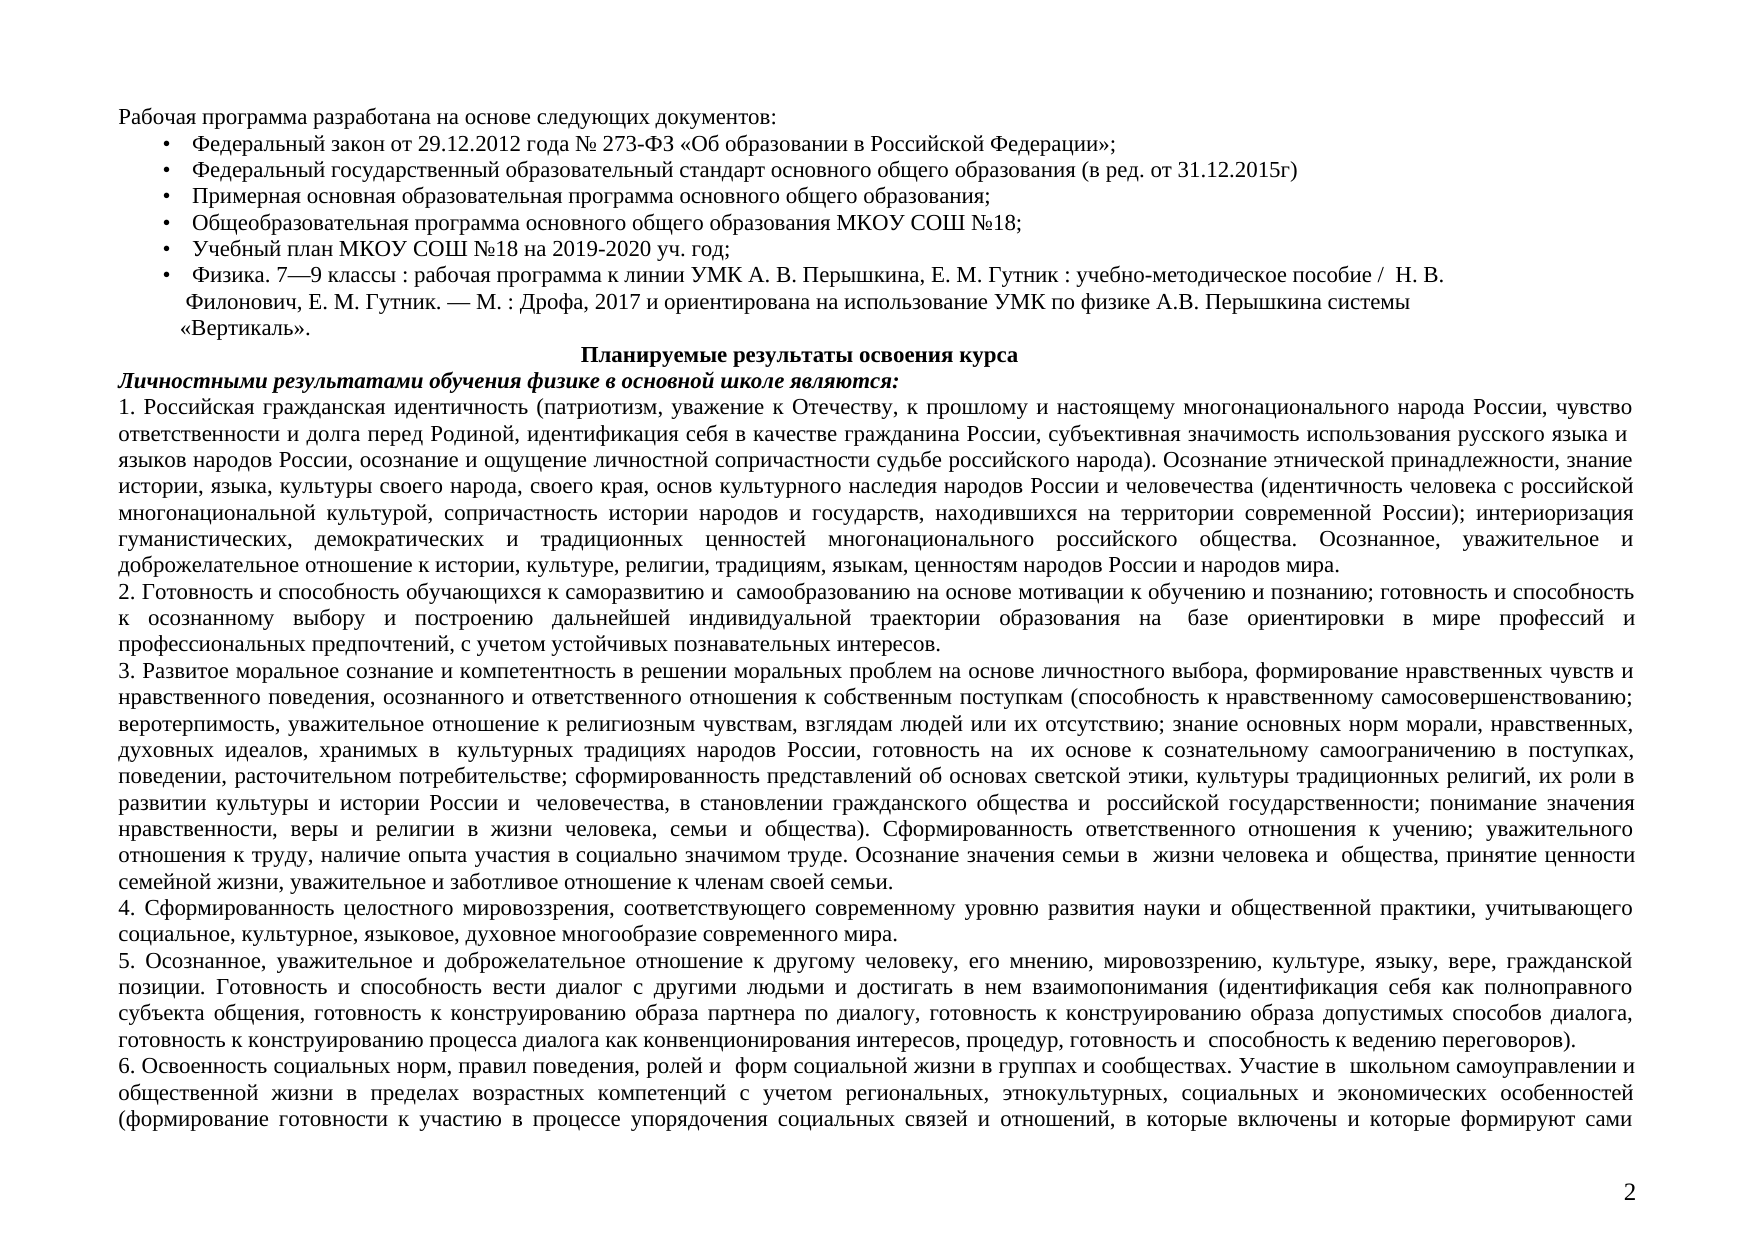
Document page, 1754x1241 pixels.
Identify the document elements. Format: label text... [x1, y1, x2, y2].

text «Вертикаль». [118, 314, 1636, 341]
text 1. Российская гражданская идентичность (патриотизм, уважение к Отечеству, к прошлому и настоящему многонационального народа России, чувство ответственности и долга перед Родиной, идентификация себя в качестве гражданина России, субъективная значимость использования русского языка и языков народов России, осознание и ощущение личностной сопричастности судьбе российского народа). Осознание этнической принадлежности, знание истории, языка, культуры своего народа, своего края, основ культурного наследия народов России и человечества (идентичность человека с российской многонациональной культурой, сопричастность истории народов и государств, находившихся на территории современной России); интериоризация гуманистических, демократических и традиционных ценностей многонационального российского общества. Осознанное, уважительное и доброжелательное отношение к истории, культуре, религии, традициям, языкам, ценностям народов России и народов мира. [118, 393, 1636, 578]
text Филонович, Е. М. Гутник. — М. : Дрофа, 2017 и ориентирована на использование УМК по физике А.В. Перышкина системы [118, 288, 1636, 314]
text • Учебный план МКОУ СОШ №18 на 2019-2020 уч. год; [118, 235, 1636, 262]
text 4. Сформированность целостного мировоззрения, соответствующего современному уровню развития науки и общественной практики, учитывающего социальное, культурное, языковое, духовное многообразие современного мира. [118, 894, 1636, 947]
text Планируемые результаты освоения курса [118, 341, 1636, 367]
text Рабочая программа разработана на основе следующих документов: [118, 103, 1636, 130]
text • Общеобразовательная программа основного общего образования МКОУ СОШ №18; [118, 209, 1636, 235]
text 5. Осознанное, уважительное и доброжелательное отношение к другому человеку, его мнению, мировоззрению, культуре, языку, вере, гражданской позиции. Готовность и способность вести диалог с другими людьми и достигать в нем взаимопонимания (идентификация себя как полноправного субъекта общения, готовность к конструированию образа партнера по диалогу, готовность к конструированию образа допустимых способов диалога, готовность к конструированию процесса диалога как конвенционирования интересов, процедур, готовность и способность к ведению переговоров). [118, 947, 1636, 1052]
text 3. Развитое моральное сознание и компетентность в решении моральных проблем на основе личностного выбора, формирование нравственных чувств и нравственного поведения, осознанного и ответственного отношения к собственным поступкам (способность к нравственному самосовершенствованию; веротерпимость, уважительное отношение к религиозным чувствам, взглядам людей или их отсутствию; знание основных норм морали, нравственных, духовных идеалов, хранимых в культурных традициях народов России, готовность на их основе к сознательному самоограничению в поступках, поведении, расточительном потребительстве; сформированность представлений об основах светской этики, культуры традиционных религий, их роли в развитии культуры и истории России и человечества, в становлении гражданского общества и российской государственности; понимание значения нравственности, веры и религии в жизни человека, семьи и общества). Сформированность ответственного отношения к учению; уважительного отношения к труду, наличие опыта участия в социально значимом труде. Осознание значения семьи в жизни человека и общества, принятие ценности семейной жизни, уважительное и заботливое отношение к членам своей семьи. [118, 657, 1636, 894]
text • Примерная основная образовательная программа основного общего образования; [118, 182, 1636, 209]
text Личностными результатами обучения физике в основной школе являются: [118, 367, 1636, 393]
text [118, 1052, 1636, 1131]
text • Федеральный государственный образовательный стандарт основного общего образования (в ред. от 31.12.2015г) [118, 156, 1636, 182]
text • Физика. 7—9 классы : рабочая программа к линии УМК А. В. Перышкина, Е. М. Гутник : учебно-методическое пособие / Н. В. [118, 262, 1636, 288]
text 2. Готовность и способность обучающихся к саморазвитию и самообразованию на основе мотивации к обучению и познанию; готовность и способность к осознанному выбору и построению дальнейшей индивидуальной траектории образования на базе ориентировки в мире профессий и профессиональных предпочтений, с учетом устойчивых познавательных интересов. [118, 578, 1636, 657]
text • Федеральный закон от 29.12.2012 года № 273-ФЗ «Об образовании в Российской Федерации»; [118, 130, 1636, 156]
